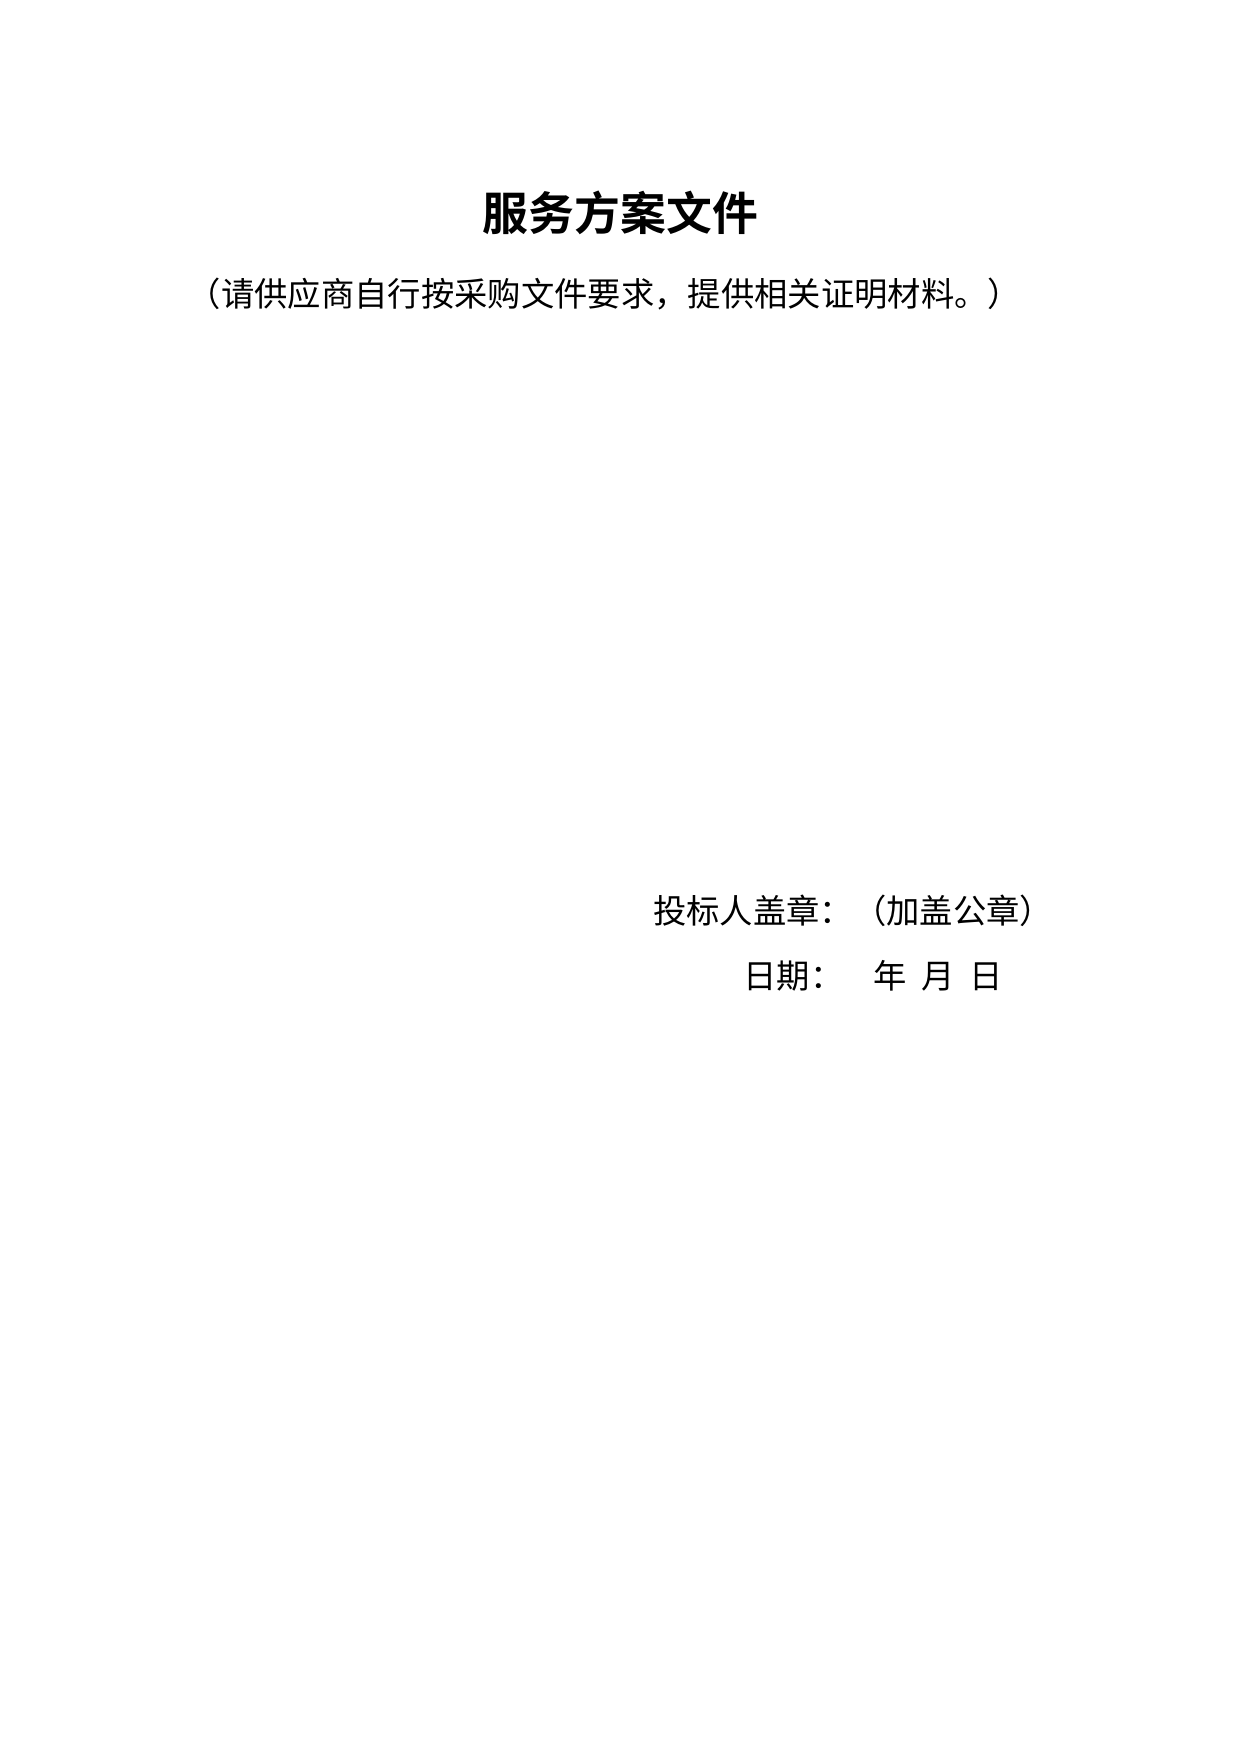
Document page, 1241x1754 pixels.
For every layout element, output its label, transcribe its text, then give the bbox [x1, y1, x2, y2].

list 投标人盖章：（加盖公章） [187, 877, 1053, 942]
list 服务方案文件 [187, 162, 1053, 259]
list （请供应商自行按采购文件要求，提供相关证明材料。） [187, 259, 1053, 324]
list 日期： 年 月 日 [187, 942, 1003, 1007]
